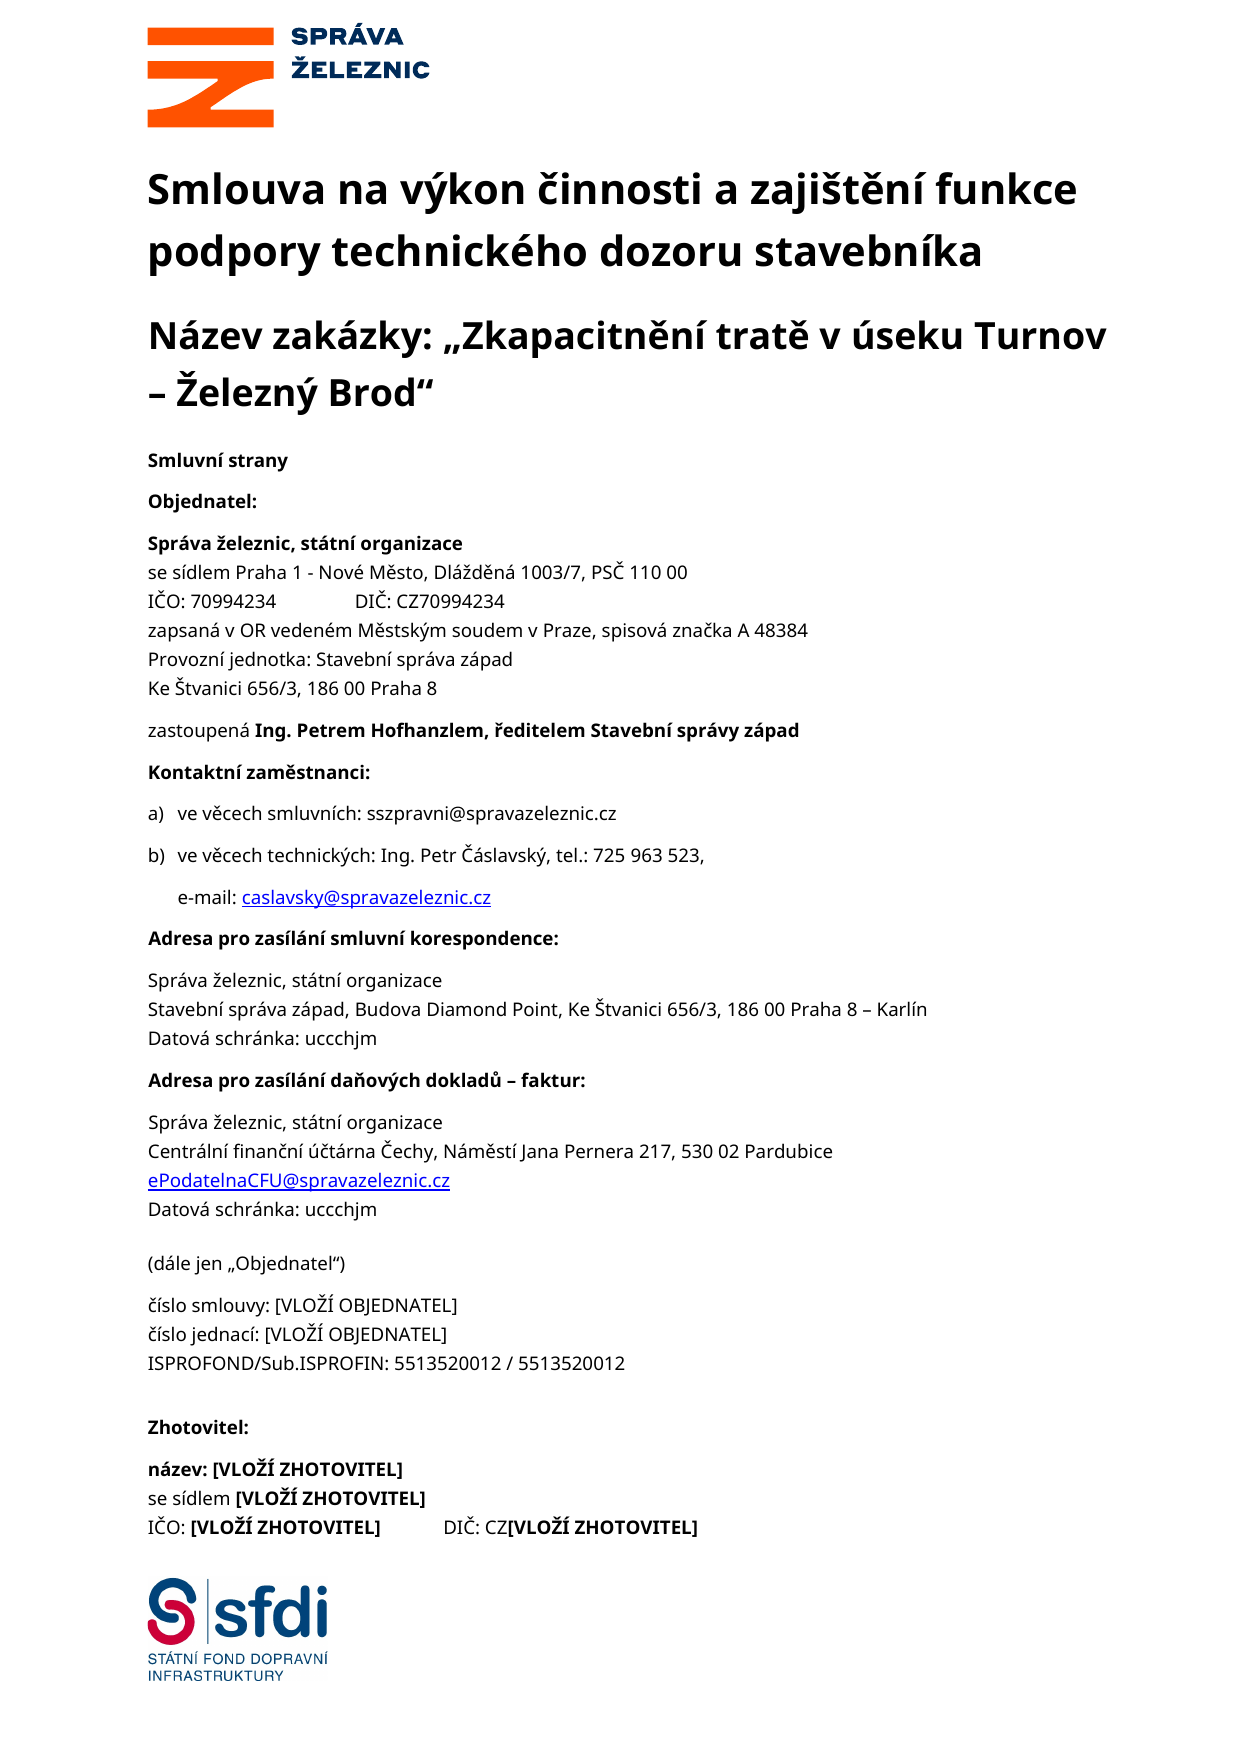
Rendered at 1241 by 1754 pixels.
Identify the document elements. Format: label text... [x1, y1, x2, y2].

text ISPROFOND/Sub.ISPROFIN: 5513520012 / 5513520012 [148, 1347, 1092, 1377]
text IČO: [VLOŽÍ ZHOTOVITEL] DIČ: CZ[VLOŽÍ ZHOTOVITEL] [148, 1511, 1092, 1540]
text se sídlem [VLOŽÍ ZHOTOVITEL] [148, 1482, 1092, 1511]
text ePodatelnaCFU@spravazeleznic.cz [148, 1164, 1092, 1193]
text zapsaná v OR vedeném Městským soudem v Praze, spisová značka A 48384 [148, 614, 1092, 643]
text Ke Štvanici 656/3, 186 00 Praha 8 [148, 672, 1092, 702]
text se sídlem Praha 1 - Nové Město, Dlážděná 1003/7, PSČ 110 00 [148, 556, 1092, 585]
text Správa železnic, státní organizace [148, 964, 1092, 993]
text Správa železnic, státní organizace [148, 1106, 1092, 1135]
text Centrální finanční účtárna Čechy, Náměstí Jana Pernera 217, 530 02 Pardubice [148, 1135, 1092, 1164]
text Správa železnic, státní organizace [148, 527, 1092, 556]
text Název zakázky: [148, 310, 1107, 417]
text Adresa pro zasílání daňových dokladů – faktur: [148, 1064, 1092, 1093]
text Zhotovitel: [148, 1415, 1092, 1440]
text číslo smlouvy: [VLOŽÍ OBJEDNATEL] [148, 1289, 1092, 1318]
text zastoupená Ing. Petrem Hofhanzlem, ředitelem Stavební správy západ [148, 714, 1092, 743]
text Datová schránka: uccchjm [148, 1022, 1092, 1052]
list ve věcech technických: Ing. Petr Čáslavský, tel.: 725 963 523, [148, 839, 1092, 868]
text Adresa pro zasílání smluvní korespondence: [148, 922, 1092, 952]
text název: [VLOŽÍ ZHOTOVITEL] [148, 1453, 1092, 1482]
picture [147, 1576, 328, 1681]
text Objednatel: [148, 485, 1092, 514]
text Kontaktní zaměstnanci: [148, 756, 1092, 785]
text e-mail: caslavsky@spravazeleznic.cz [177, 881, 1092, 910]
text (dále jen „Objednatel“) [148, 1247, 1092, 1277]
text IČO: 70994234 DIČ: CZ70994234 [148, 585, 1092, 614]
text Provozní jednotka: Stavební správa západ [148, 643, 1092, 672]
text Stavební správa západ, Budova Diamond Point, Ke Štvanici 656/3, 186 00 Praha 8 – Karlín [148, 993, 1092, 1022]
list ve věcech smluvních: sszpravni@spravazeleznic.cz [148, 797, 1092, 827]
text Datová schránka: uccchjm [148, 1193, 1092, 1222]
subtitle Smluvní strany [148, 447, 1092, 472]
text Smlouva na výkon činnosti a zajištění funkce podpory technického dozoru stavebníka [148, 160, 1092, 279]
text číslo jednací: [VLOŽÍ OBJEDNATEL] [148, 1318, 1092, 1347]
